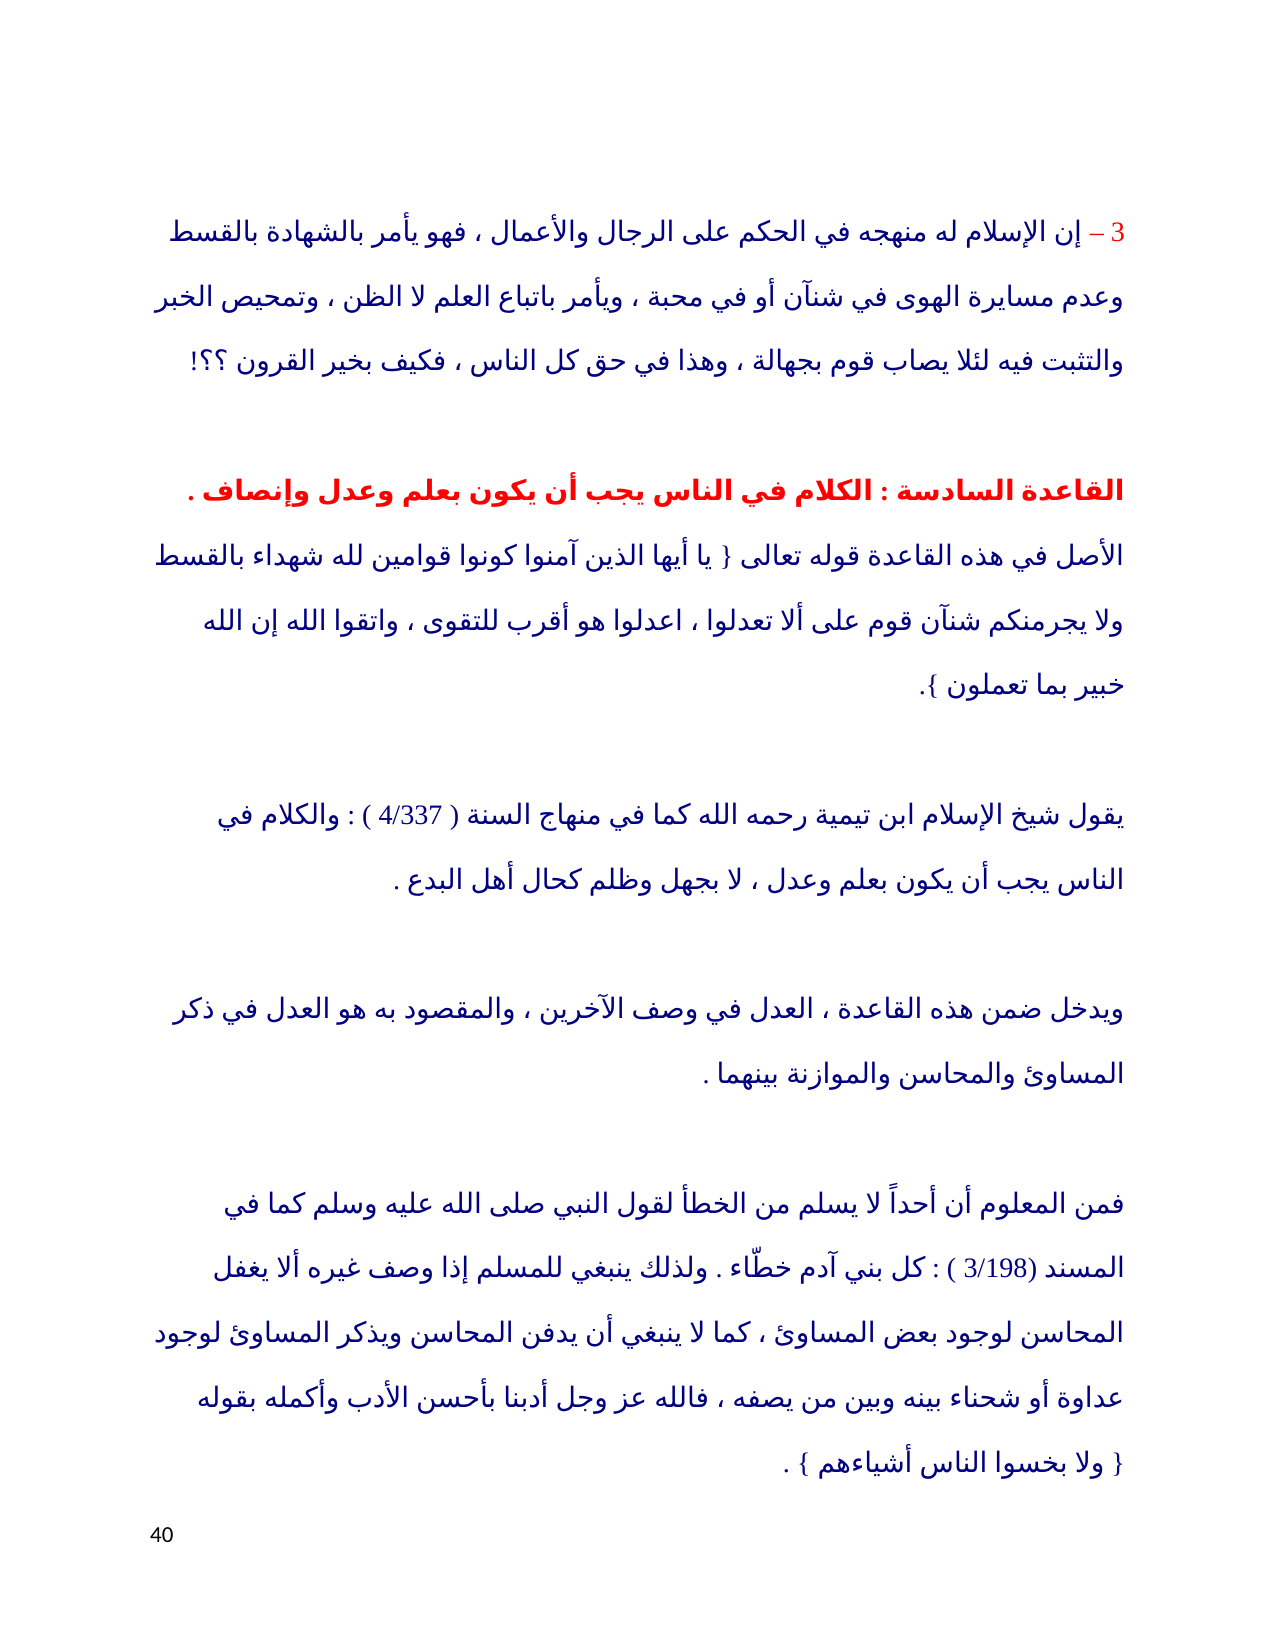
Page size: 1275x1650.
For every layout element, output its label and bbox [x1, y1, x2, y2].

text [150, 150, 1125, 1478]
